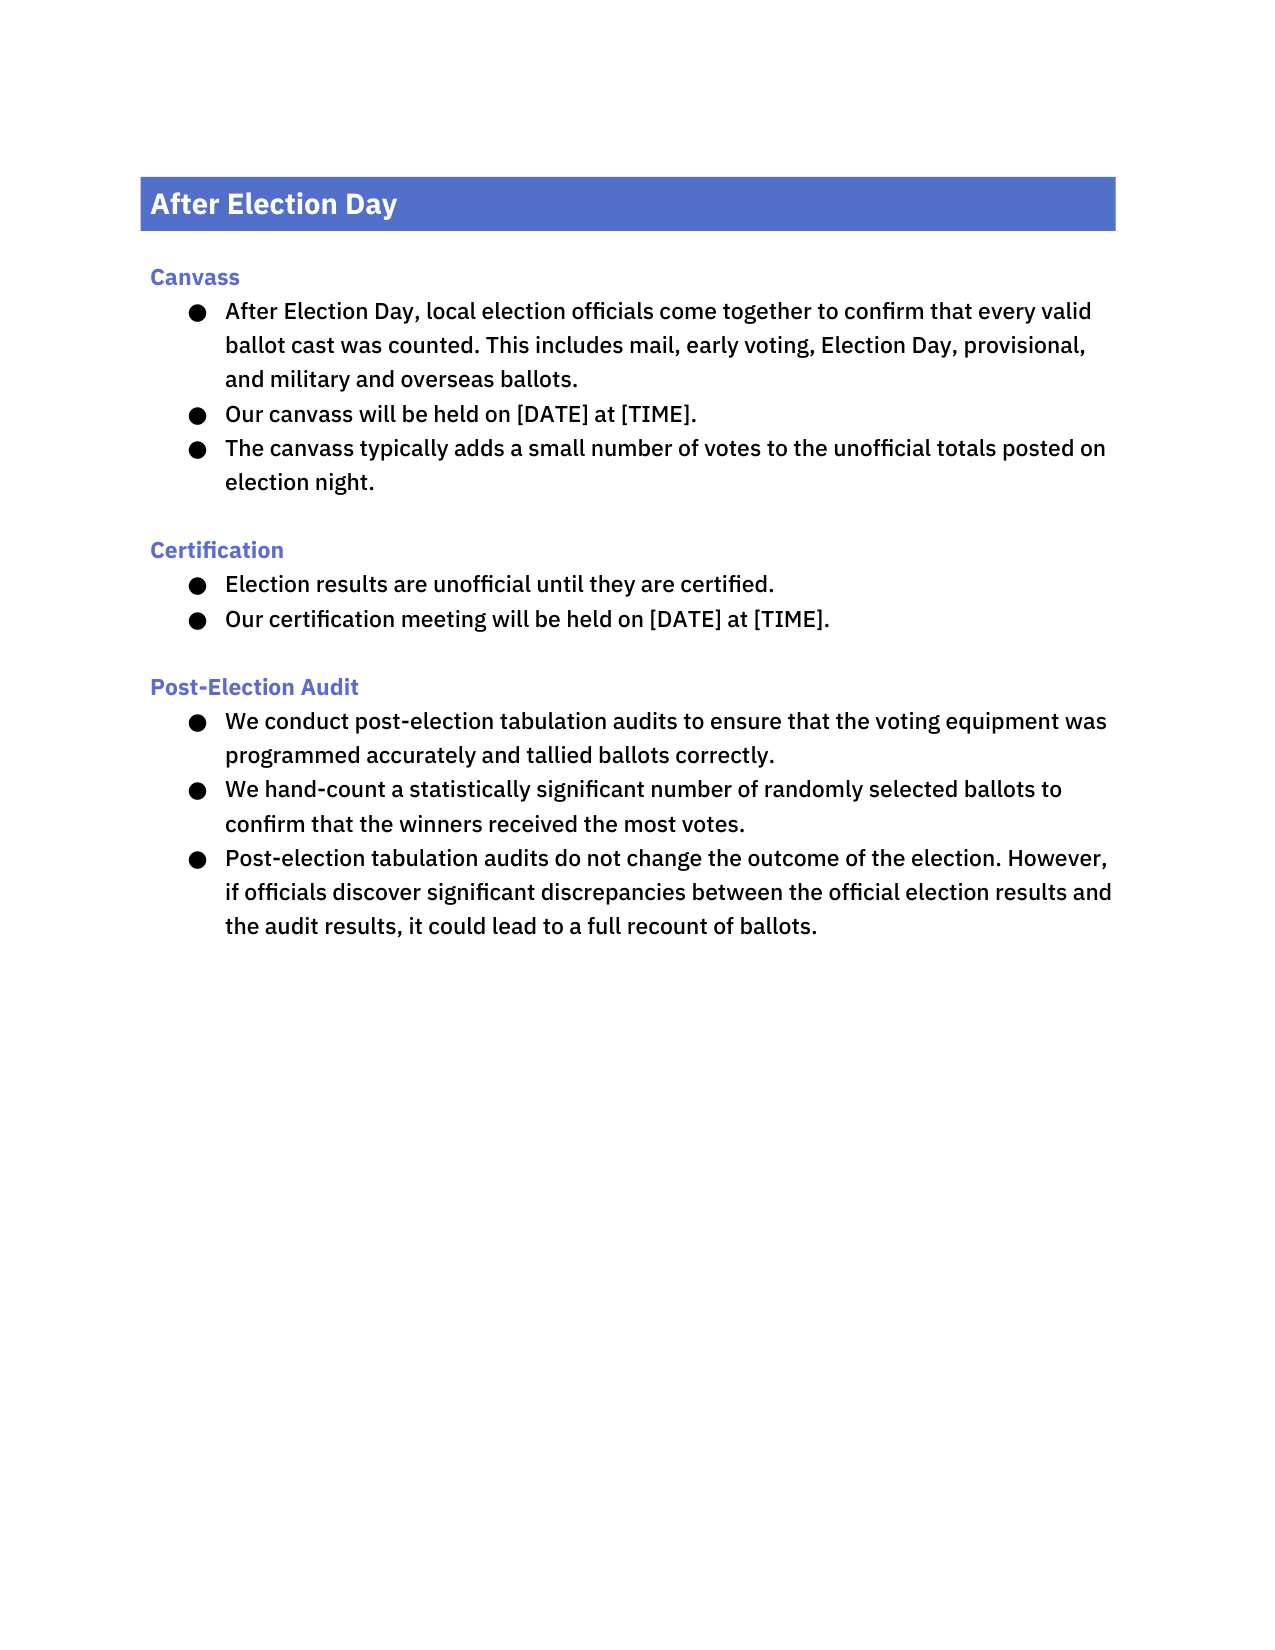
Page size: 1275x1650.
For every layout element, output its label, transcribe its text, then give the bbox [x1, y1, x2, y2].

text Certification [150, 535, 1125, 565]
list After Election Day, local election officials come together to confirm that every valid ballot cast was counted. This includes mail, early voting, Election Day, provisional, and military and overseas ballots. [187, 296, 1125, 394]
text After Election Day [150, 184, 1125, 222]
list Election results are unofficial until they are certified. [187, 569, 1125, 599]
list We conduct post-election tabulation audits to ensure that the voting equipment was programmed accurately and tallied ballots correctly. [187, 706, 1125, 770]
list Our certification meeting will be held on [DATE] at [TIME]. [187, 603, 1125, 633]
list We hand-count a statistically significant number of randomly selected ballots to confirm that the winners received the most votes. [187, 774, 1125, 838]
text Post-Election Audit [150, 672, 1125, 702]
list Post-election tabulation audits do not change the outcome of the election. However, if officials discover significant discrepancies between the official election results and the audit results, it could lead to a full recount of ballots. [187, 843, 1125, 941]
list Our canvass will be held on [DATE] at [TIME]. [187, 398, 1125, 428]
text Canvass [150, 262, 1125, 292]
list The canvass typically adds a small number of votes to the unofficial totals posted on election night. [187, 433, 1125, 497]
